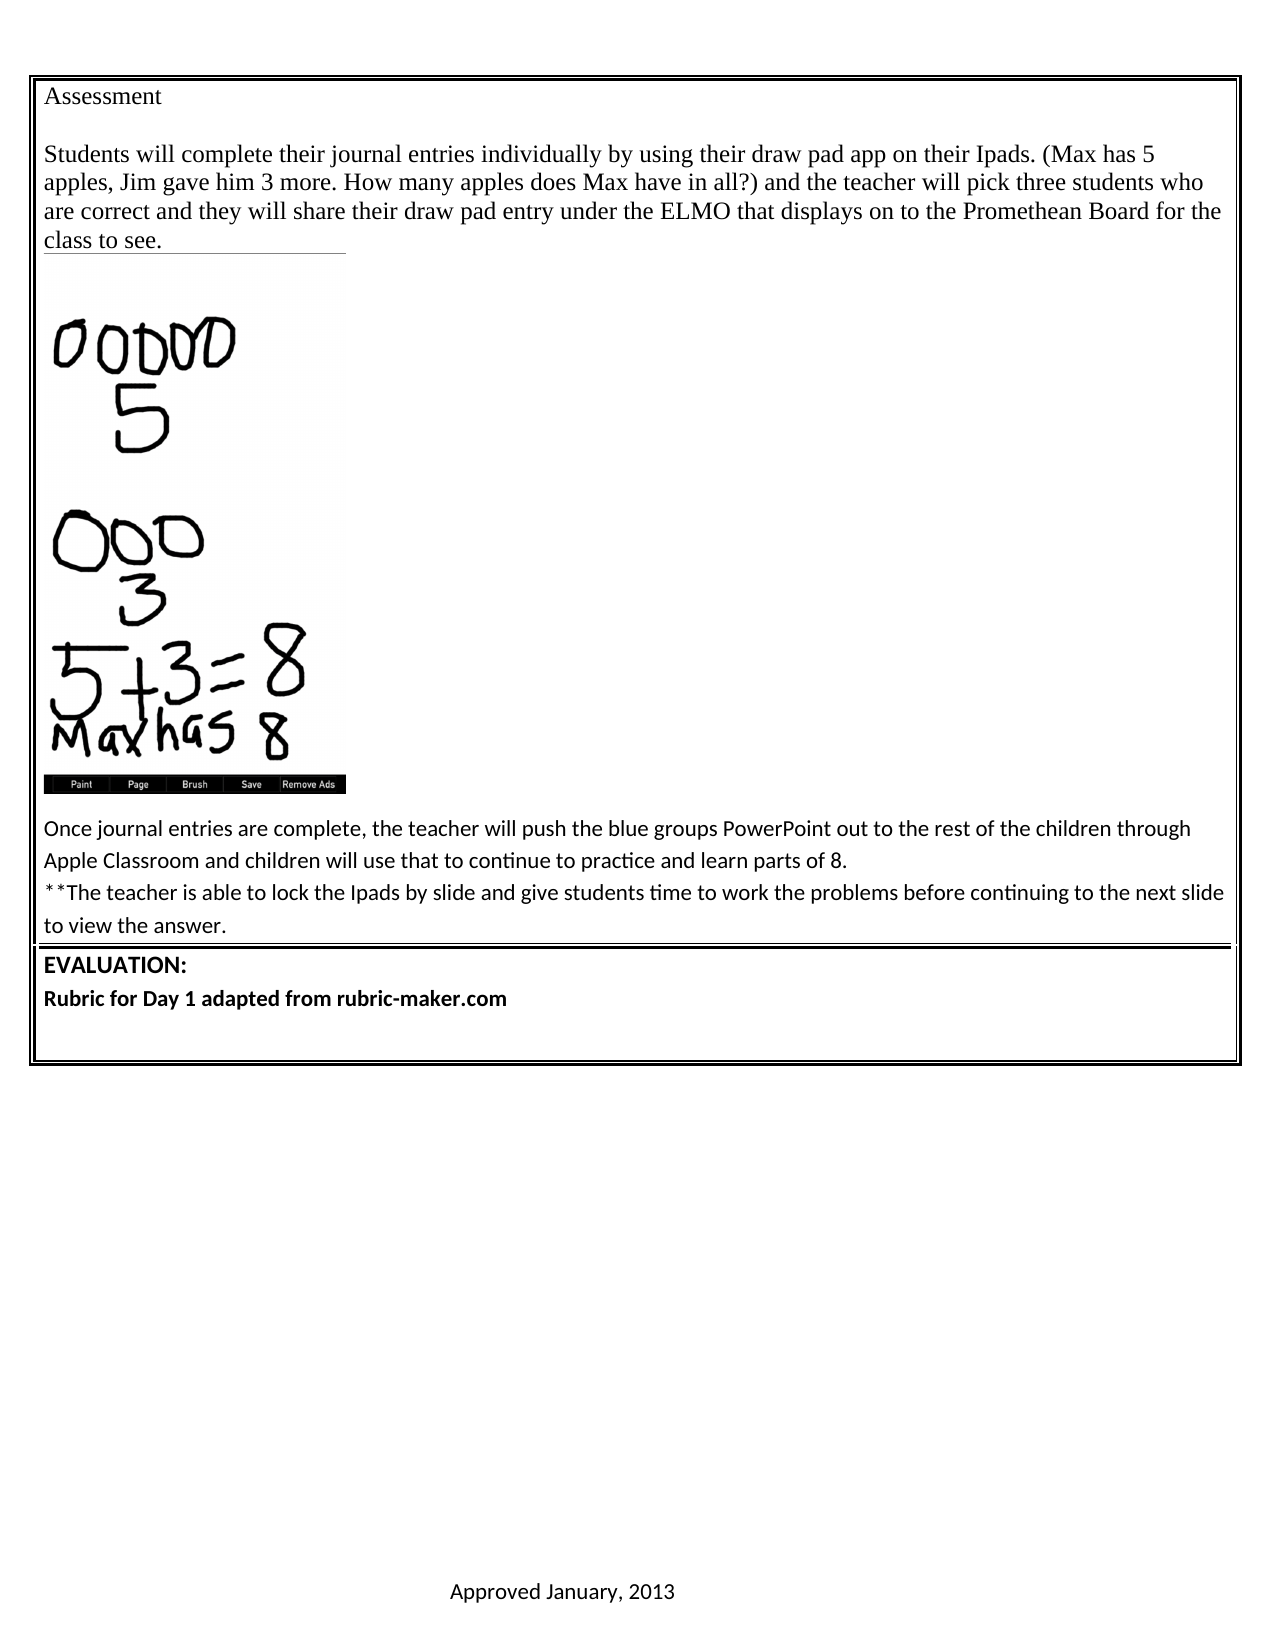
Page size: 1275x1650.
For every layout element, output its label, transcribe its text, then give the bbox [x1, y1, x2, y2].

picture [43, 253, 346, 794]
table_cell EVALUATION: Rubric for Day 1 adapted from rubric-maker.com Assessment and Rubric were adapted from Engage NY Module 1 Mid-Module Assessment but edited to fit the means of this assessment. The assessment covers information from Day 1 and day 2 lessons. Name Date 1. Monica says that when the unknown is 4, it makes this number sentence true: 5 + 3 = ___ + 4. Terry says she is wrong. He says 8 makes the number sentence true. Who is correct? Explain your thinking using pictures, words, or numbers. Monica says that 3 and 5 is equal to 5 and 3. Terry says she is wrong again. Explain who is correct, using pictures, numbers, or words. Next, Monica tells Terry 8 = 8. Terry says she is wrong one more time. Explain who is correct, using pictures, numbers, or words. Lesson 1 [33, 943, 1239, 1060]
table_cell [36, 81, 1236, 943]
